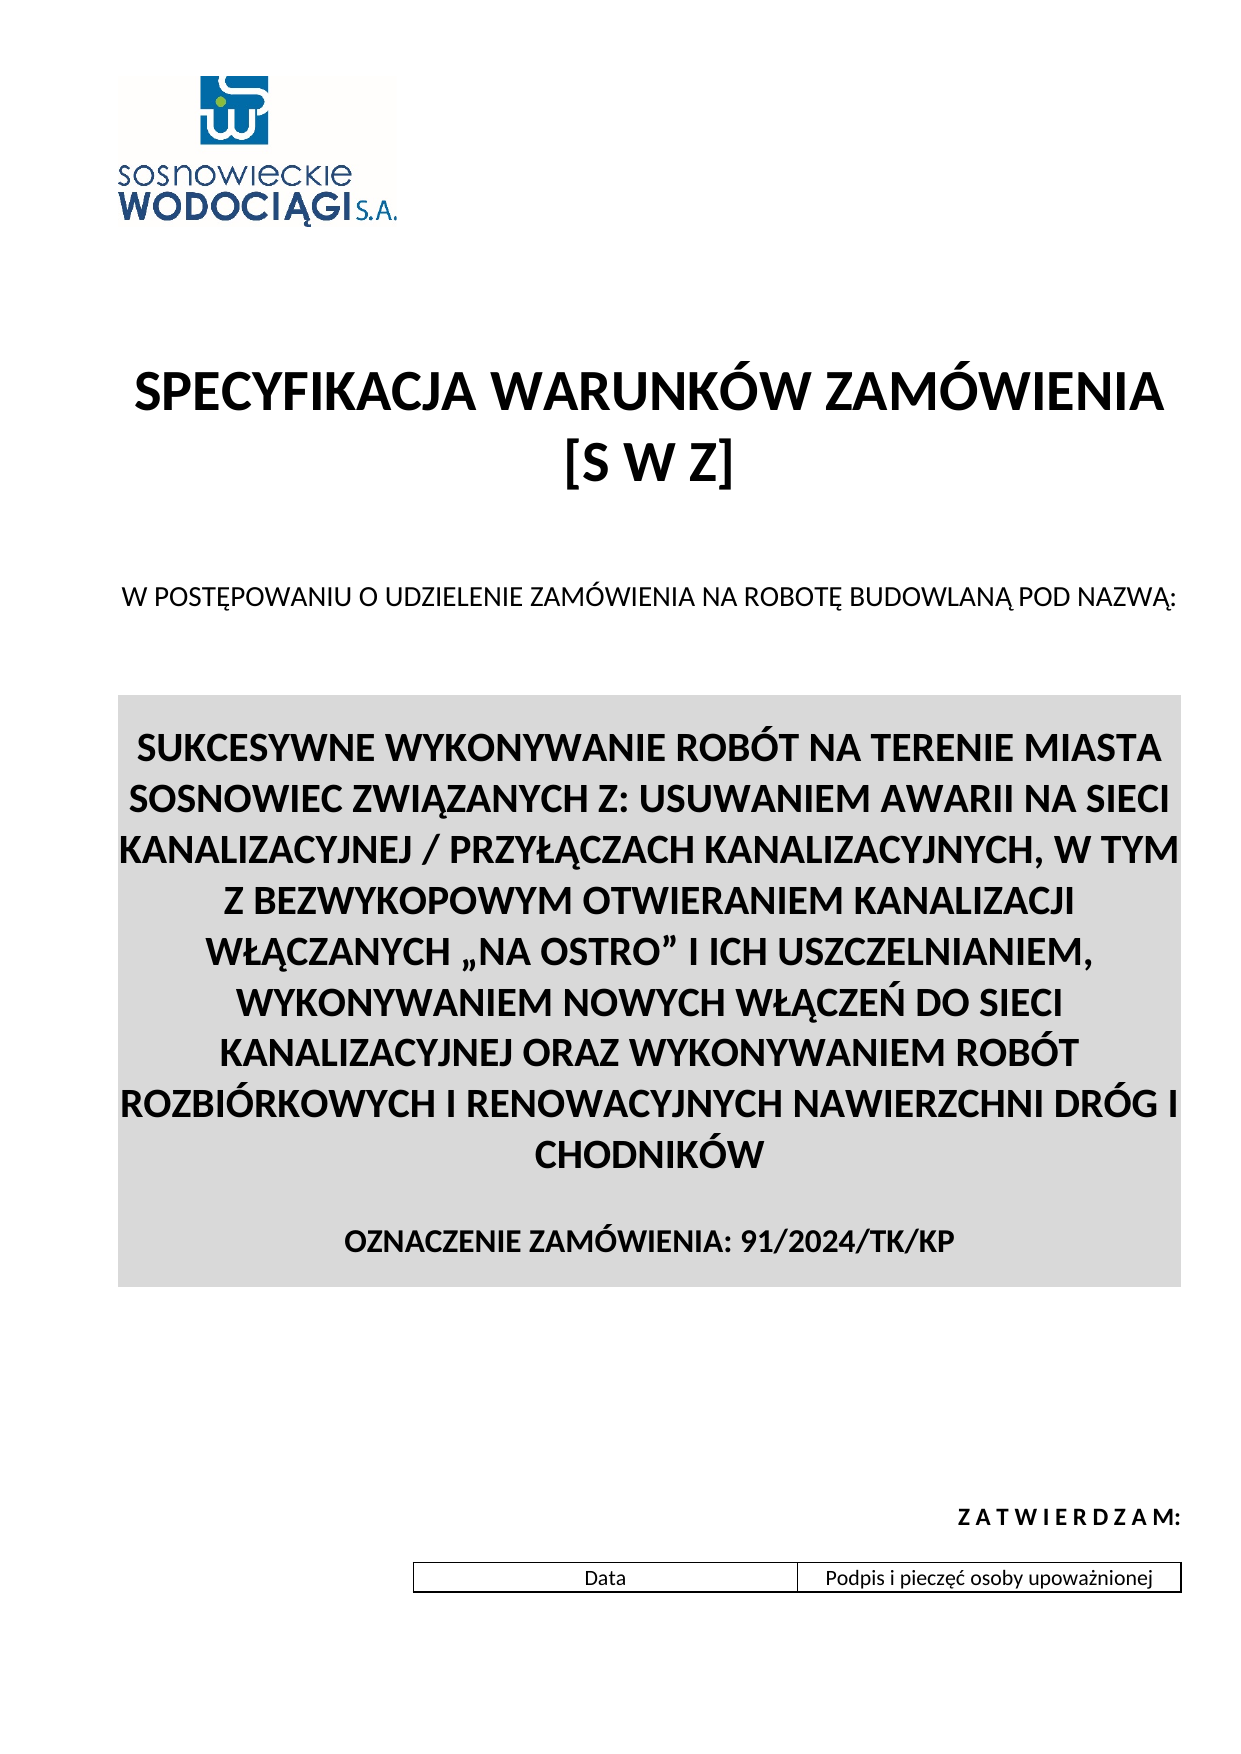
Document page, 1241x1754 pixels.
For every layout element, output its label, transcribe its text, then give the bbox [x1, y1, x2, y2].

table_header Data [414, 1563, 797, 1591]
text OZNACZENIE ZAMÓWIENIA: 91/2024/TK/KP [118, 1220, 1181, 1260]
picture [118, 76, 397, 227]
text [S W Z] [118, 425, 1181, 496]
text Z A T W I E R D Z A M: [118, 1501, 1181, 1531]
text W POSTĘPOWANIU O UDZIELENIE ZAMÓWIENIA NA ROBOTĘ BUDOWLANĄ POD NAZWĄ: [118, 578, 1181, 613]
text SPECYFIKACJA WARUNKÓW ZAMÓWIENIA [118, 354, 1181, 425]
text SUKCESYWNE WYKONYWANIE ROBÓT NA TERENIE MIASTA SOSNOWIEC ZWIĄZANYCH Z: USUWANIEM AWARII NA SIECI KANALIZACYJNEJ / PRZYŁĄCZACH KANALIZACYJNYCH, W TYM Z BEZWYKOPOWYM OTWIERANIEM KANALIZACJI WŁĄCZANYCH „NA OSTRO” I ICH USZCZELNIANIEM, WYKONYWANIEM NOWYCH WŁĄCZEŃ DO SIECI KANALIZACYJNEJ ORAZ WYKONYWANIEM ROBÓT ROZBIÓRKOWYCH I RENOWACYJNYCH NAWIERZCHNI DRÓG I CHODNIKÓW [118, 721, 1181, 1179]
table_header Podpis i pieczęć osoby upoważnionej [798, 1563, 1180, 1591]
